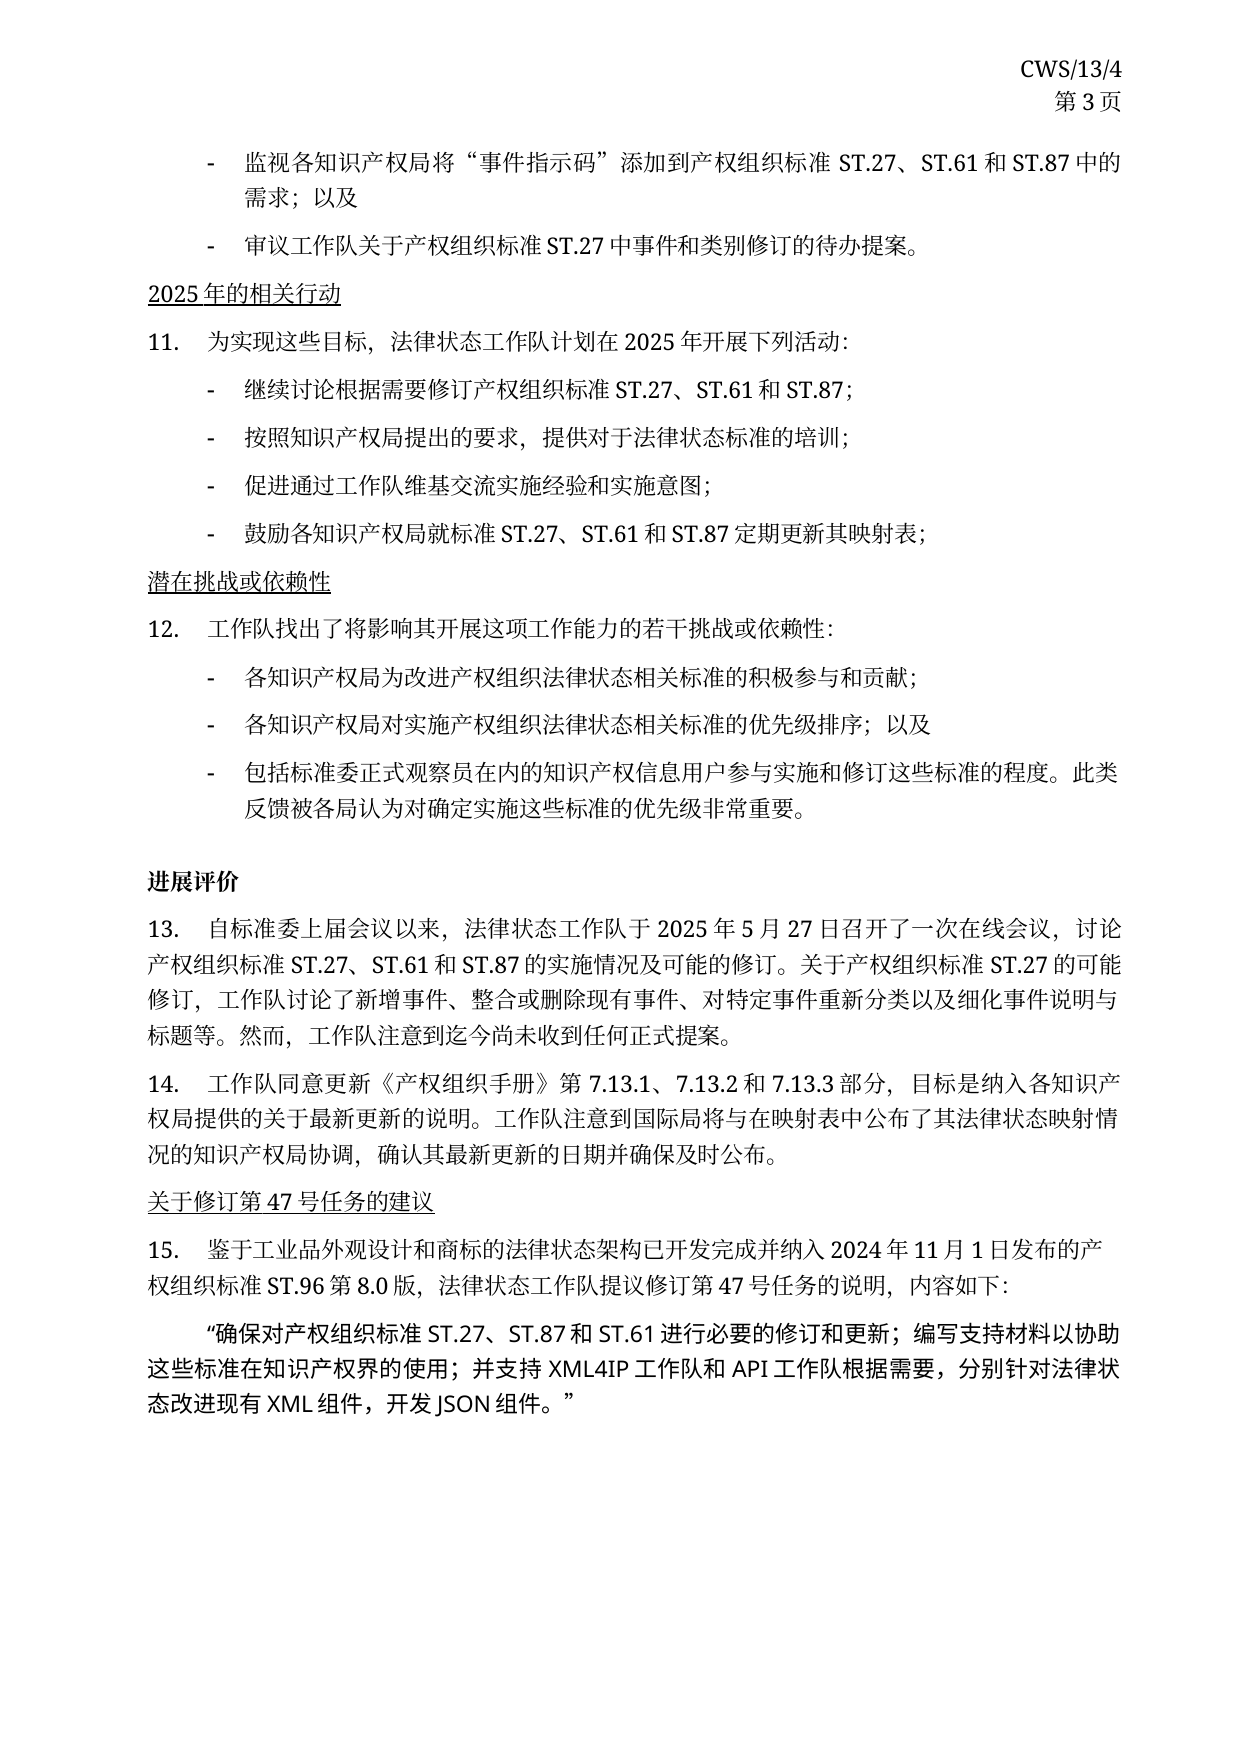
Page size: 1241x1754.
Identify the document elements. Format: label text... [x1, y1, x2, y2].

list 包括标准委正式观察员在内的知识产权信息用户参与实施和修订这些标准的程度。此类反馈被各局认为对确定实施这些标准的优先级非常重要。 [207, 753, 1122, 824]
list 审议工作队关于产权组织标准ST.27中事件和类别修订的待办提案。 [207, 226, 1122, 261]
list 按照知识产权局提出的要求，提供对于法律状态标准的培训； [207, 417, 1122, 453]
text 11. 为实现这些目标，法律状态工作队计划在2025年开展下列活动： [148, 322, 1122, 357]
text 14. 工作队同意更新《产权组织手册》第7.13.1、7.13.2和7.13.3部分，目标是纳入各知识产权局提供的关于最新更新的说明。工作队注意到国际局将与在映射表中公布了其法律状态映射情况的知识产权局协调，确认其最新更新的日期并确保及时公布。 [148, 1063, 1122, 1169]
list 鼓励各知识产权局就标准ST.27、ST.61和ST.87定期更新其映射表； [207, 513, 1122, 549]
list 继续讨论根据需要修订产权组织标准ST.27、ST.61和ST.87； [207, 369, 1122, 405]
list 各知识产权局对实施产权组织法律状态相关标准的优先级排序；以及 [207, 705, 1122, 740]
text 12. 工作队找出了将影响其开展这项工作能力的若干挑战或依赖性： [148, 609, 1122, 644]
subtitle 2025年的相关行动 [148, 274, 1122, 309]
list 促进通过工作队维基交流实施经验和实施意图； [207, 465, 1122, 501]
text 13. 自标准委上届会议以来，法律状态工作队于2025年5月27日召开了一次在线会议，讨论产权组织标准ST.27、ST.61和ST.87的实施情况及可能的修订。关于产权组织标准ST.27的可能修订，工作队讨论了新增事件、整合或删除现有事件、对特定事件重新分类以及细化事件说明与标题等。然而，工作队注意到迄今尚未收到任何正式提案。 [148, 909, 1122, 1051]
text “确保对产权组织标准ST.27、ST.87和ST.61进行必要的修订和更新；编写支持材料以协助这些标准在知识产权界的使用；并支持XML4IP工作队和API工作队根据需要，分别针对法律状态改进现有XML组件，开发JSON组件。” [148, 1313, 1122, 1419]
text 15. 鉴于工业品外观设计和商标的法律状态架构已开发完成并纳入2024年11月1日发布的产权组织标准ST.96第8.0版，法律状态工作队提议修订第47号任务的说明，内容如下： [148, 1230, 1122, 1301]
text 进展评价 [148, 861, 1122, 897]
list 监视各知识产权局将“事件指示码”添加到产权组织标准ST.27、ST.61和ST.87中的需求；以及 [207, 142, 1122, 213]
list 各知识产权局为改进产权组织法律状态相关标准的积极参与和贡献； [207, 657, 1122, 692]
list 关于修订第47号任务的建议 [148, 1182, 1122, 1217]
list 潜在挑战或依赖性 [148, 561, 1122, 597]
